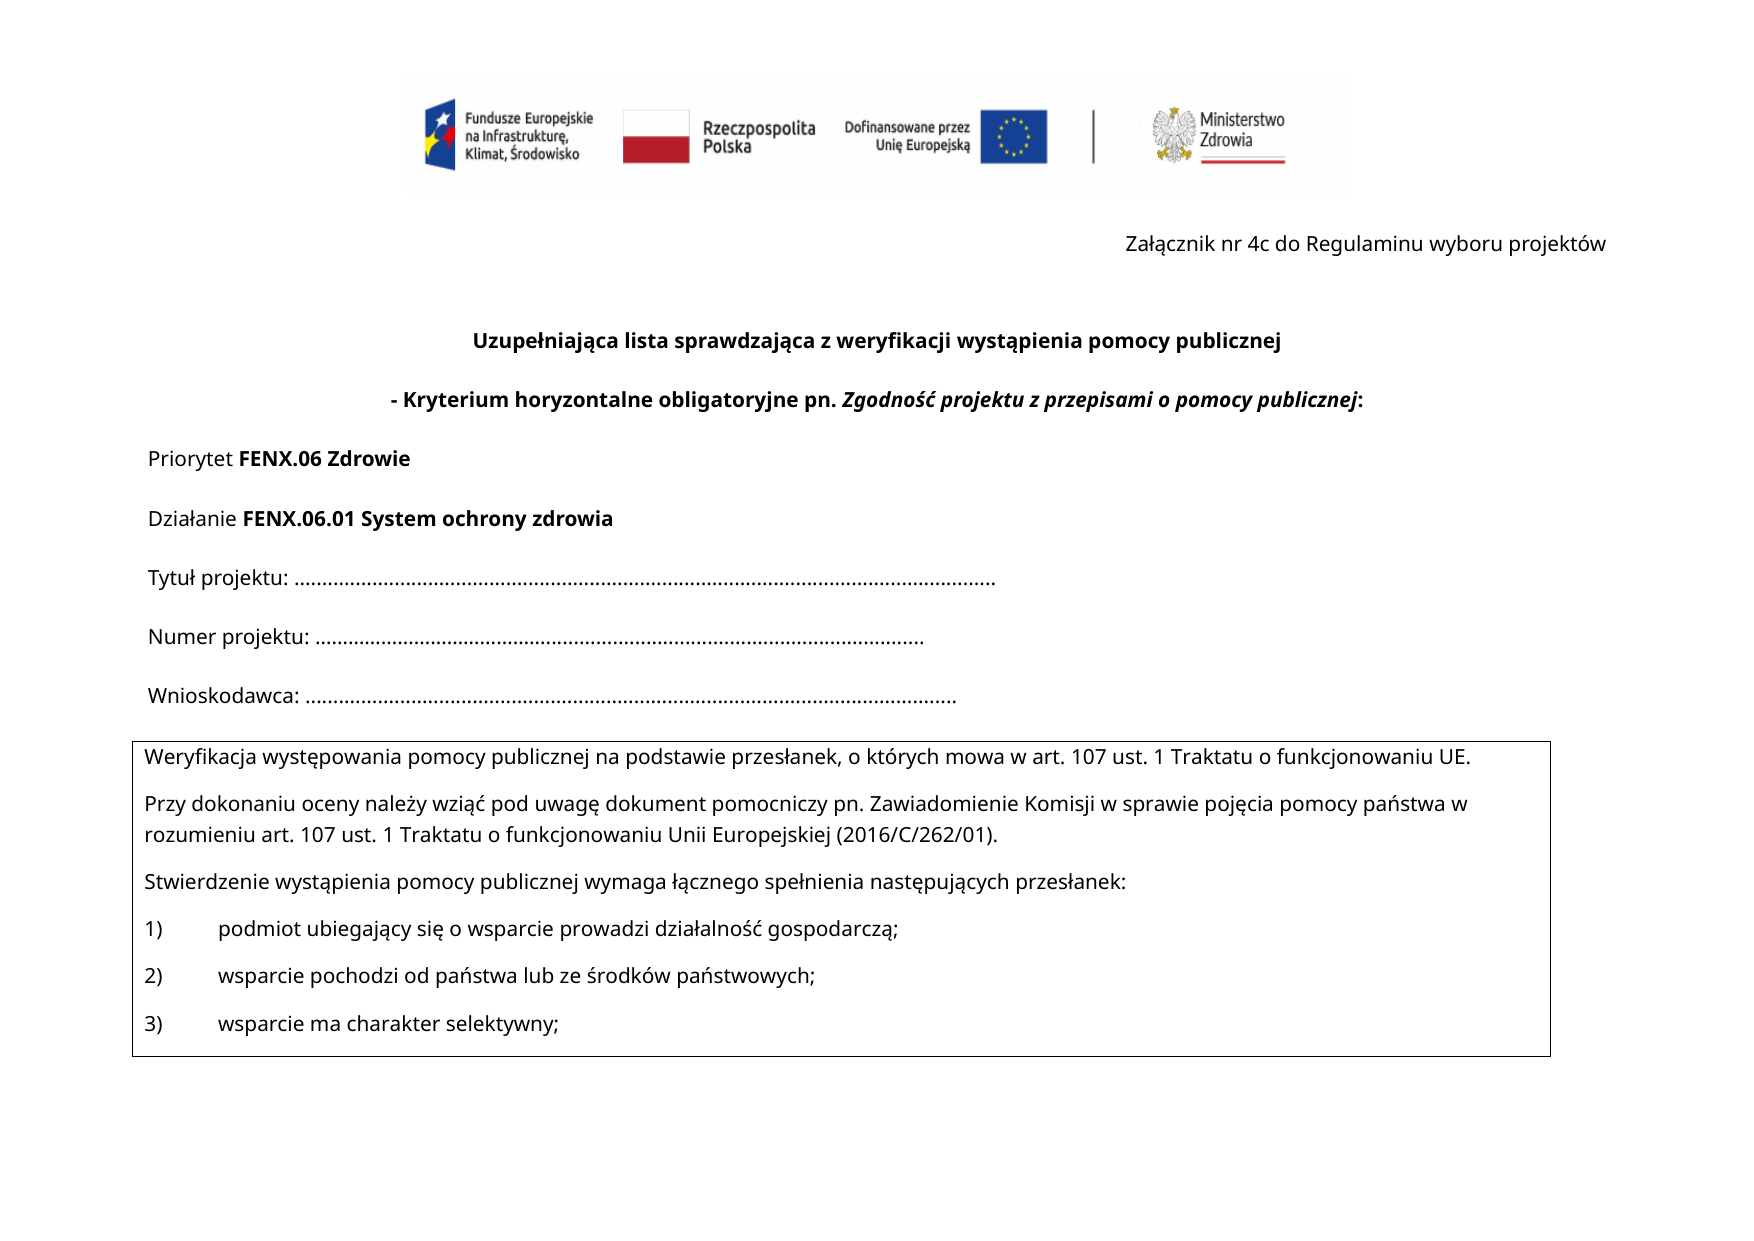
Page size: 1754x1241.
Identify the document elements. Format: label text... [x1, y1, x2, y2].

text Numer projektu: …………………………………….................................................................... [148, 622, 1606, 651]
text Działanie FENX.06.01 System ochrony zdrowia [148, 504, 1606, 532]
text Załącznik nr 4c do Regulaminu wyboru projektów [148, 229, 1606, 258]
text Uzupełniająca lista sprawdzająca z weryfikacji wystąpienia pomocy publicznej [148, 326, 1606, 354]
text - Kryterium horyzontalne obligatoryjne pn. Zgodność projektu z przepisami o pomocy publicznej: [148, 385, 1606, 413]
text Tytuł projektu: .............................................................................................................................. [148, 563, 1606, 591]
text Wnioskodawca: ..................................................................................................................... [148, 681, 1606, 710]
text Priorytet FENX.06 Zdrowie [148, 444, 1606, 473]
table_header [133, 742, 1550, 1056]
picture [404, 73, 1350, 197]
